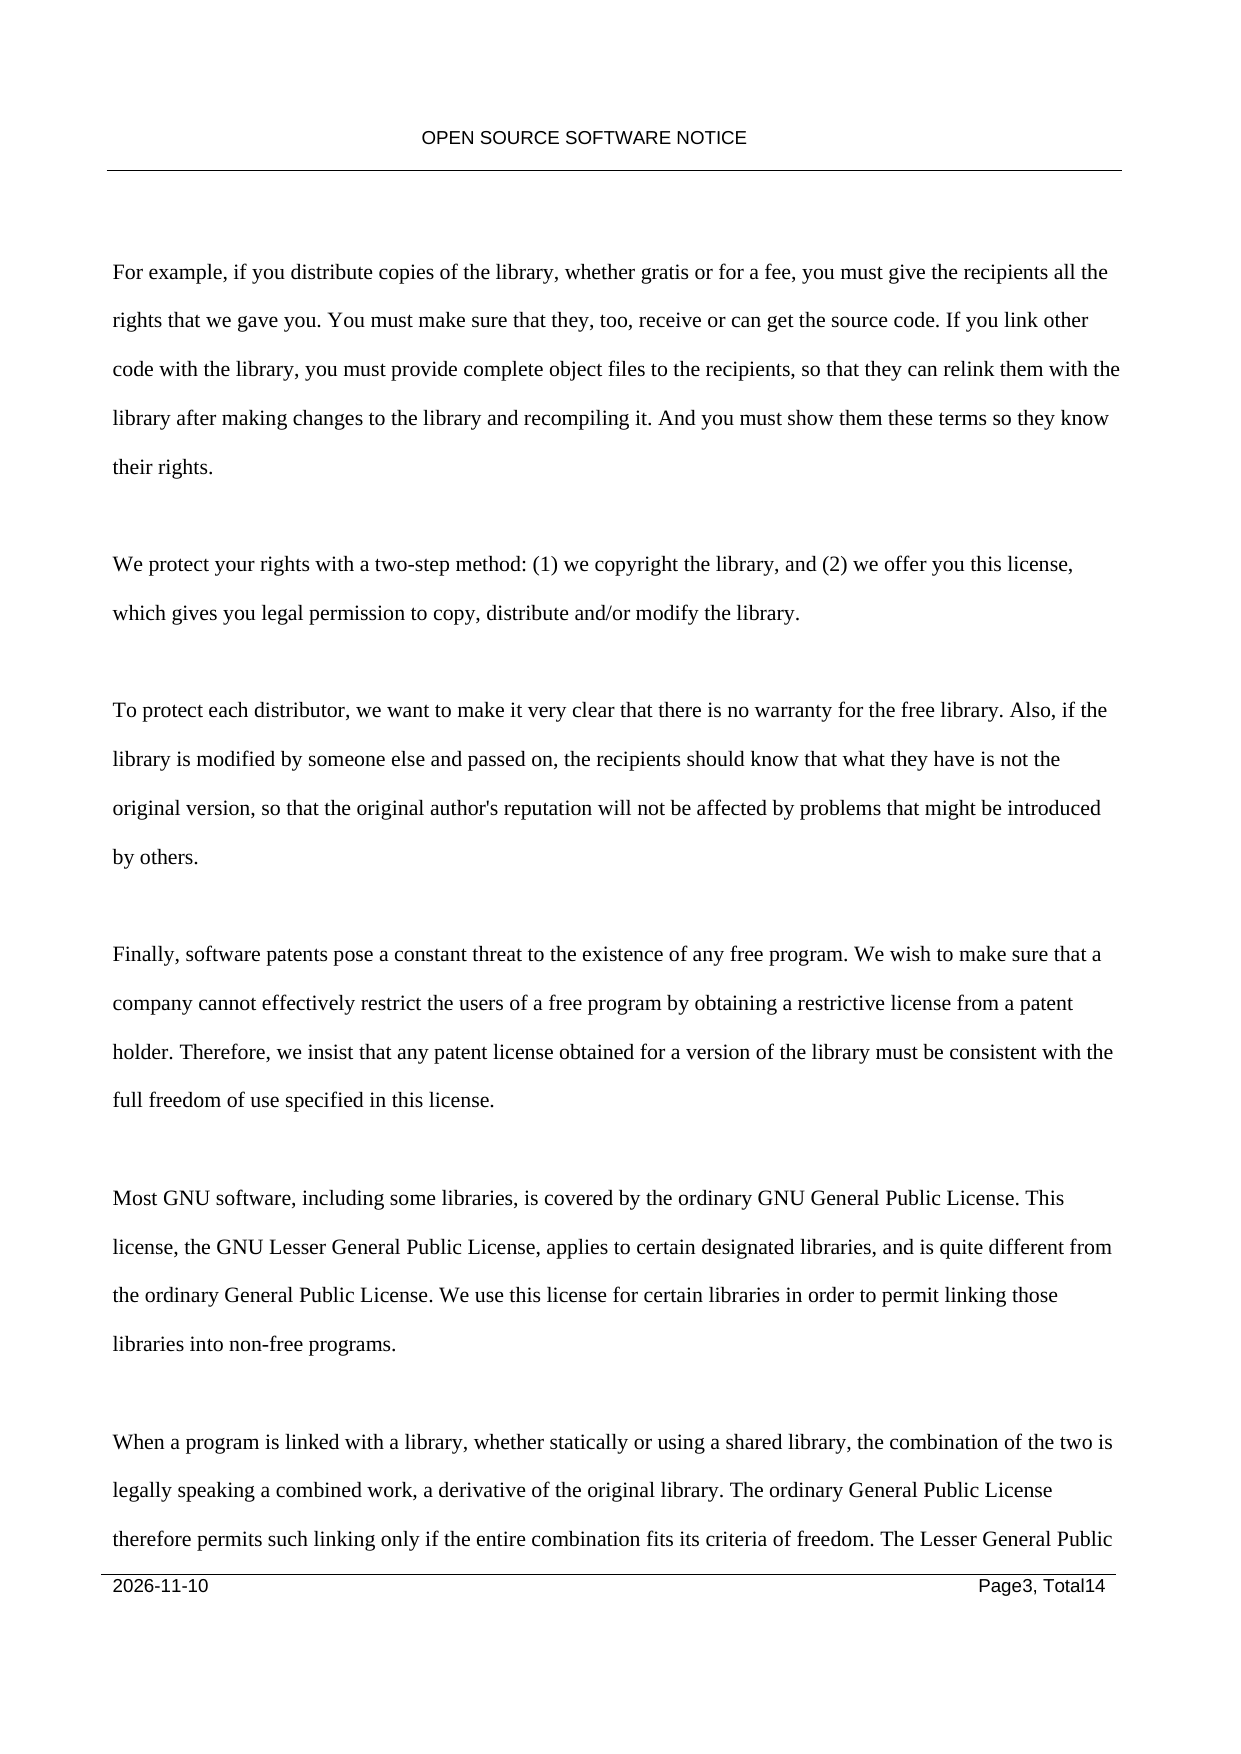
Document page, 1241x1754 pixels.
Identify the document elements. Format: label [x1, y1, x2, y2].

text [112, 206, 1128, 1555]
